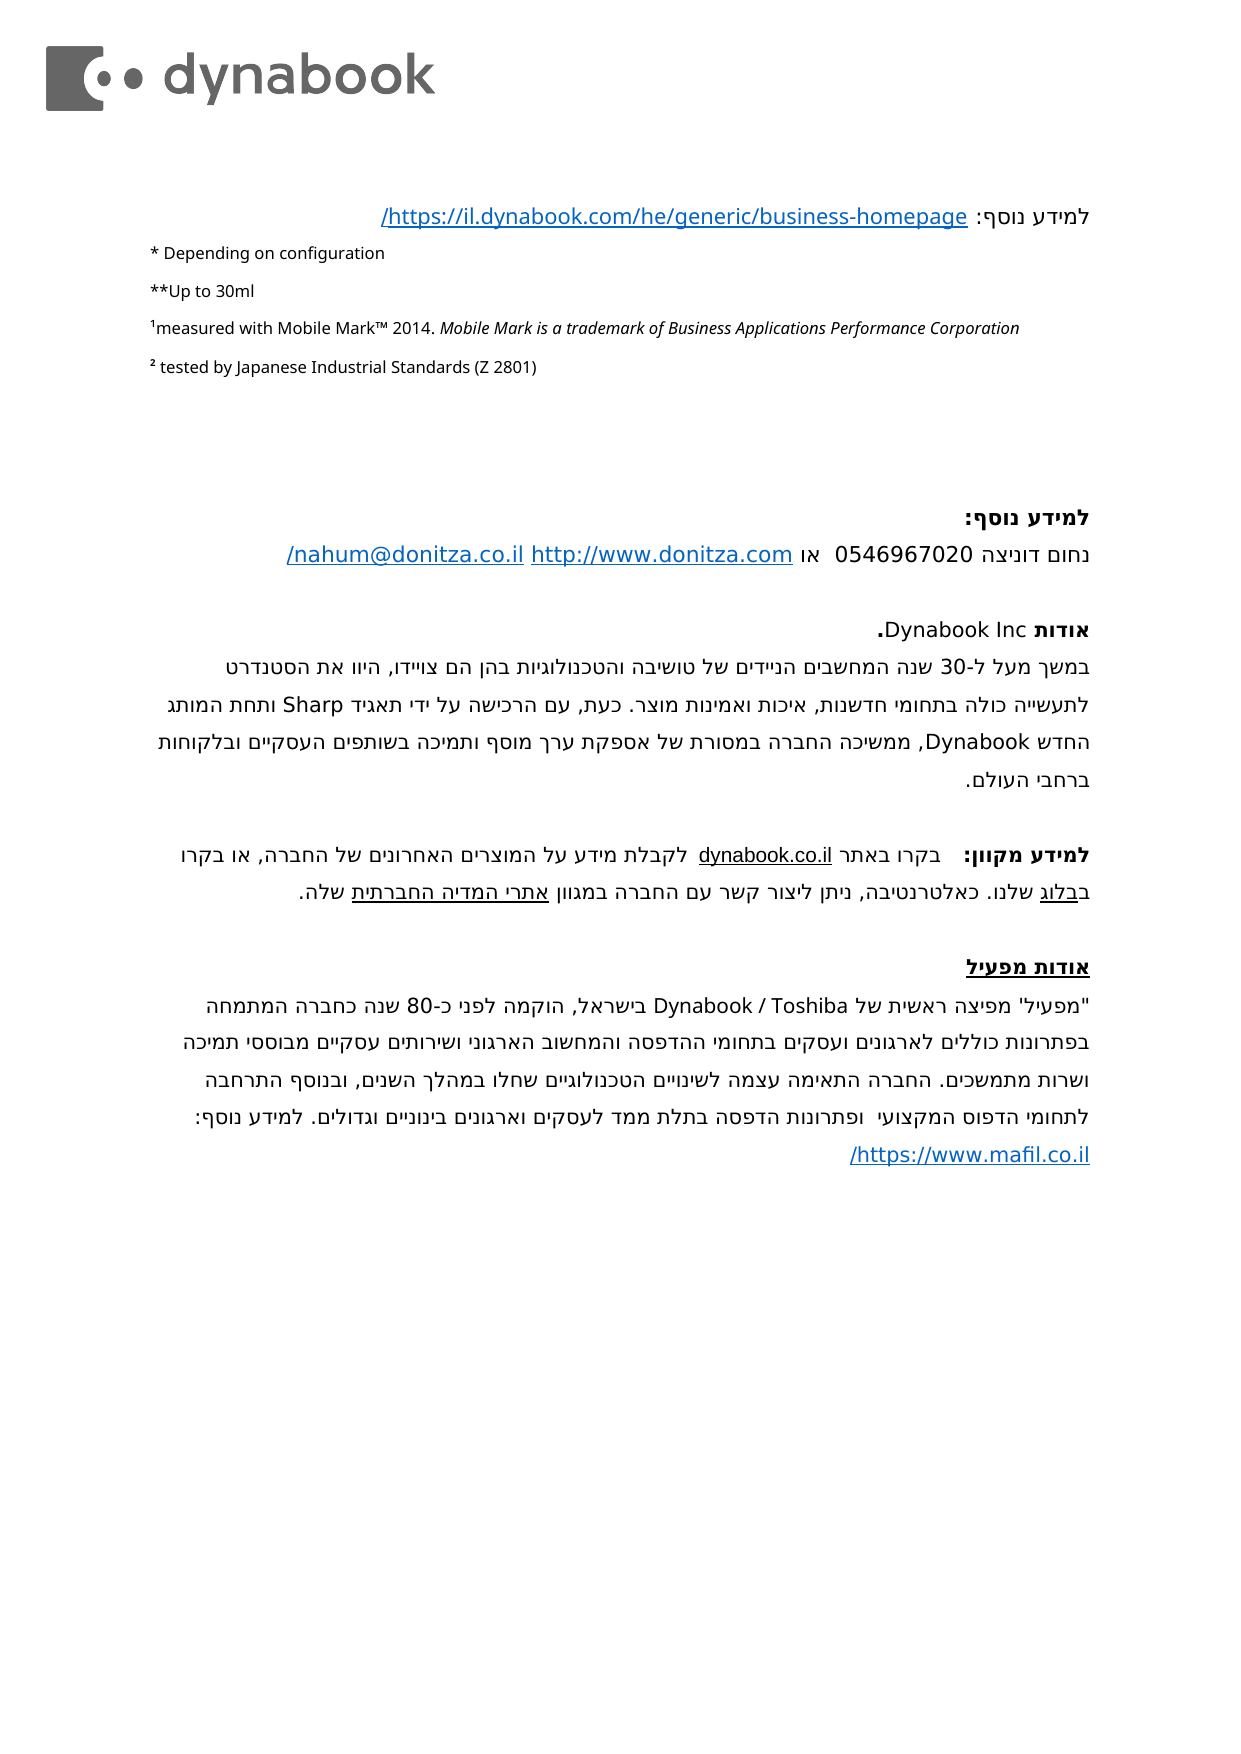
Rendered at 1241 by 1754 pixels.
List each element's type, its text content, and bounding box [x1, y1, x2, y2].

text "מפעיל' מפיצה ראשית של Dynabook / Toshiba בישראל, הוקמה לפני כ-80 שנה כחברה המתמחה בפתרונות כוללים לארגונים ועסקים בתחומי ההדפסה והמחשוב הארגוני ושירותים עסקיים מבוססי תמיכה ושרות מתמשכים. החברה התאימה עצמה לשינויים הטכנולוגיים שחלו במהלך השנים, ובנוסף התרחבה לתחומי הדפוס המקצועי ופתרונות הדפסה בתלת ממד לעסקים וארגונים בינוניים וגדולים. למידע נוסף: https://www.mafil.co.il/ [150, 986, 1090, 1174]
text במשך מעל ל-30 שנה המחשבים הניידים של טושיבה והטכנולוגיות בהן הם צויידו, היוו את הסטנדרט לתעשייה כולה בתחומי חדשנות, איכות ואמינות מוצר. כעת, עם הרכישה על ידי תאגיד Sharp ותחת המותג החדש Dynabook, ממשיכה החברה במסורת של אספקת ערך מוסף ותמיכה בשותפים העסקיים ובלקוחות ברחבי העולם. [150, 649, 1090, 799]
text אודות Dynabook Inc. [150, 611, 1090, 649]
text ¹measured with Mobile Mark™ 2014. Mobile Mark is a trademark of Business Applications Performance Corporation [150, 309, 1090, 347]
text למידע נוסף: [150, 499, 1090, 536]
text אודות מפעיל [150, 949, 1090, 986]
text * Depending on configuration [150, 234, 1090, 272]
text 2 tested by Japanese Industrial Standards (Z 2801) [150, 349, 1090, 386]
text נחום דוניצה 0546967020 או nahum@donitza.co.il http://www.donitza.com/ [150, 536, 1090, 574]
text **Up to 30ml [150, 272, 1090, 309]
text למידע נוסף: https://il.dynabook.com/he/generic/business-homepage/ [150, 197, 1090, 234]
text למידע מקוון: בקרו באתר dynabook.co.il לקבלת מידע על המוצרים האחרונים של החברה, או בקרו בבלוג שלנו. כאלטרנטיבה, ניתן ליצור קשר עם החברה במגוון אתרי המדיה החברתית שלה. [150, 836, 1090, 911]
